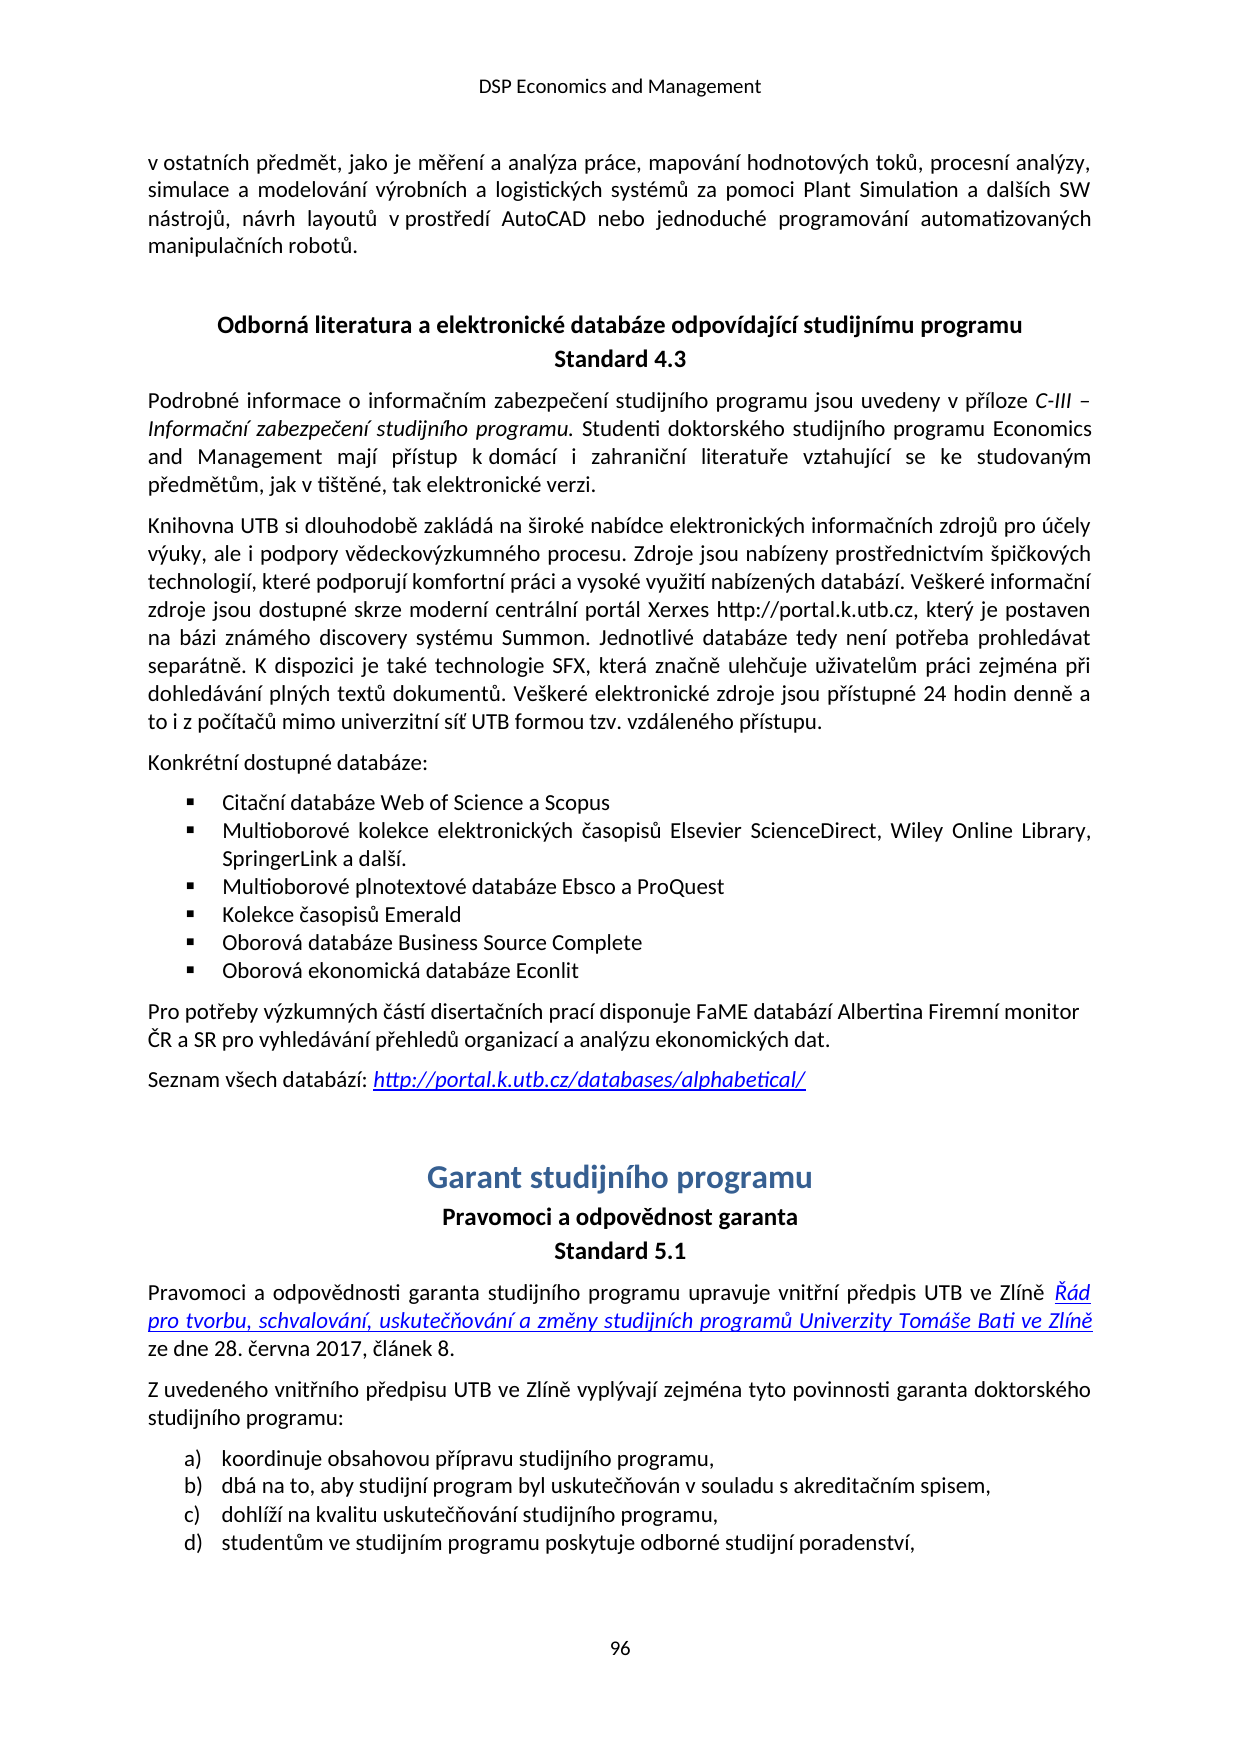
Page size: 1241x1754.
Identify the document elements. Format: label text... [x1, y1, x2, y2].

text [148, 148, 1093, 260]
list dbá na to, aby studijní program byl uskutečňován v souladu s akreditačním spisem, [184, 1472, 1093, 1500]
text Pro potřeby výzkumných částí disertačních prací disponuje FaME databází Albertina Firemní monitor ČR a SR pro vyhledávání přehledů organizací a analýzu ekonomických dat. [148, 997, 1093, 1053]
subtitle Standard 5.1 [148, 1236, 1093, 1266]
subtitle Pravomoci a odpovědnost garanta [148, 1201, 1093, 1231]
subtitle Standard 4.3 [148, 343, 1093, 374]
text Pravomoci a odpovědnosti garanta studijního programu upravuje vnitřní předpis UTB ve Zlíně Řád pro tvorbu, schvalování, uskutečňování a změny studijních programů Univerzity Tomáše Bati ve Zlíně ze dne 28. června 2017, článek 8. [148, 1332, 1093, 1363]
list Oborová databáze Business Source Complete [185, 928, 1093, 956]
text Z uvedeného vnitřního předpisu UTB ve Zlíně vyplývají zejména tyto povinnosti garanta doktorského studijního programu: [148, 1375, 1093, 1431]
list Kolekce časopisů Emerald [185, 900, 1093, 928]
list Multioborové plnotextové databáze Ebsco a ProQuest [185, 872, 1093, 900]
list dohlíží na kvalitu uskutečňování studijního programu, [184, 1500, 1093, 1528]
text Seznam všech databází: http://portal.k.utb.cz/databases/alphabetical/ [148, 1065, 1093, 1093]
list koordinuje obsahovou přípravu studijního programu, [184, 1444, 1093, 1472]
subtitle Garant studijního programu [148, 1156, 1093, 1197]
text Konkrétní dostupné databáze: [148, 748, 1093, 776]
text Knihovna UTB si dlouhodobě zakládá na široké nabídce elektronických informačních zdrojů pro účely výuky, ale i podpory vědeckovýzkumného procesu. Zdroje jsou nabízeny prostřednictvím špičkových technologií, které podporují komfortní práci a vysoké využití nabízených databází. Veškeré informační zdroje jsou dostupné skrze moderní centrální portál Xerxes http://portal.k.utb.cz, který je postaven na bázi známého discovery systému Summon. Jednotlivé databáze tedy není potřeba prohledávat separátně. K dispozici je také technologie SFX, která značně ulehčuje uživatelům práci zejména při dohledávání plných textů dokumentů. Veškeré elektronické zdroje jsou přístupné 24 hodin denně a to i z počítačů mimo univerzitní síť UTB formou tzv. vzdáleného přístupu. [148, 511, 1093, 735]
subtitle Odborná literatura a elektronické databáze odpovídající studijnímu programu [148, 309, 1093, 339]
list studentům ve studijním programu poskytuje odborné studijní poradenství, [184, 1528, 1093, 1556]
list Citační databáze Web of Science a Scopus [185, 788, 1093, 816]
text Podrobné informace o informačním zabezpečení studijního programu jsou uvedeny v příloze C-III – Informační zabezpečení studijního programu. Studenti doktorského studijního programu Economics and Management mají přístup k domácí i zahraniční literatuře vztahující se ke studovaným předmětům, jak v tištěné, tak elektronické verzi. [148, 386, 1093, 498]
list Multioborové kolekce elektronických časopisů Elsevier ScienceDirect, Wiley Online Library, SpringerLink a další. [185, 816, 1093, 872]
list Oborová ekonomická databáze Econlit [185, 956, 1093, 984]
text Pravomoci a odpovědnosti garanta studijního programu upravuje vnitřní předpis UTB ve Zlíně Řád pro tvorbu, schvalování, uskutečňování a změny studijních programů Univerzity Tomáše Bati ve Zlíně ze dne 28. června 2017, článek 8. [148, 1278, 1093, 1331]
